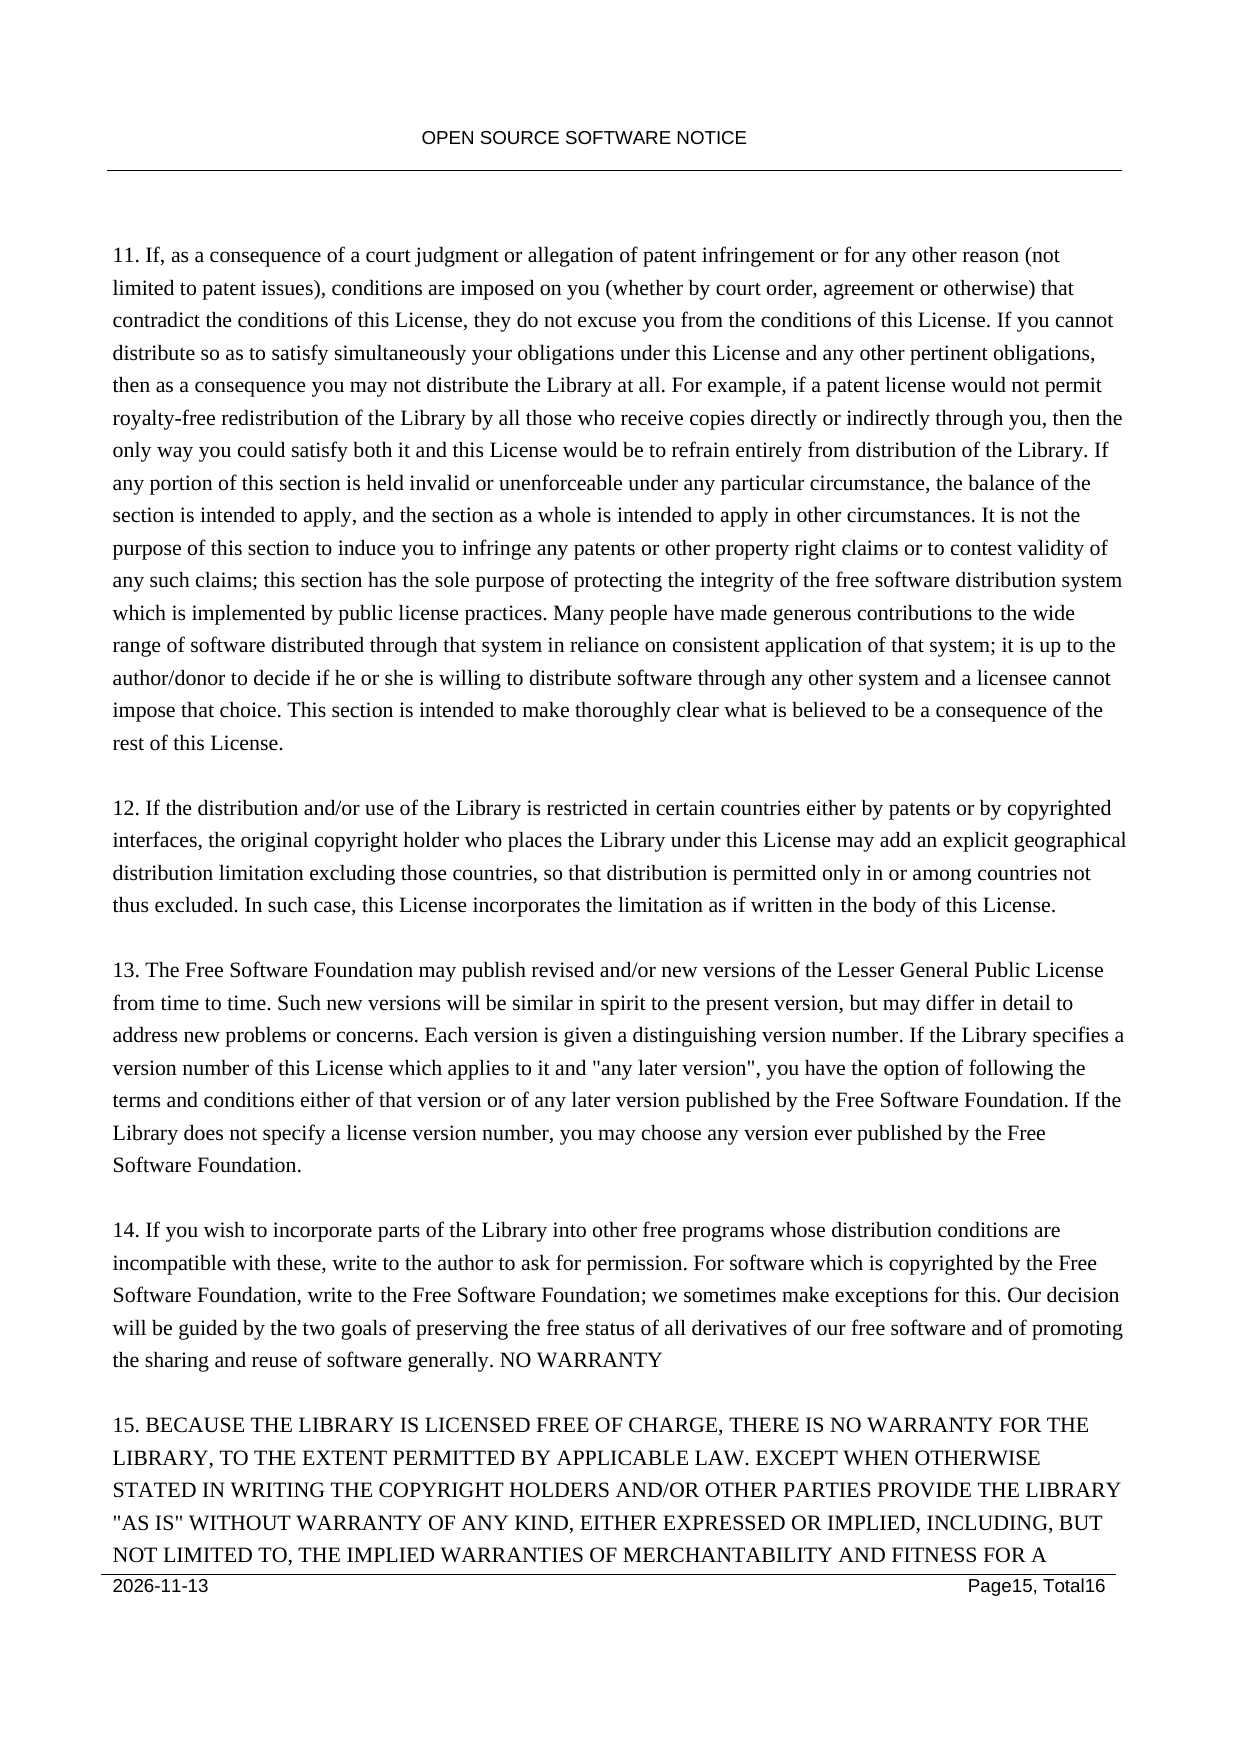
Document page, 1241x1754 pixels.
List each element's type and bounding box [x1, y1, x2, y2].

text [112, 206, 1128, 1571]
